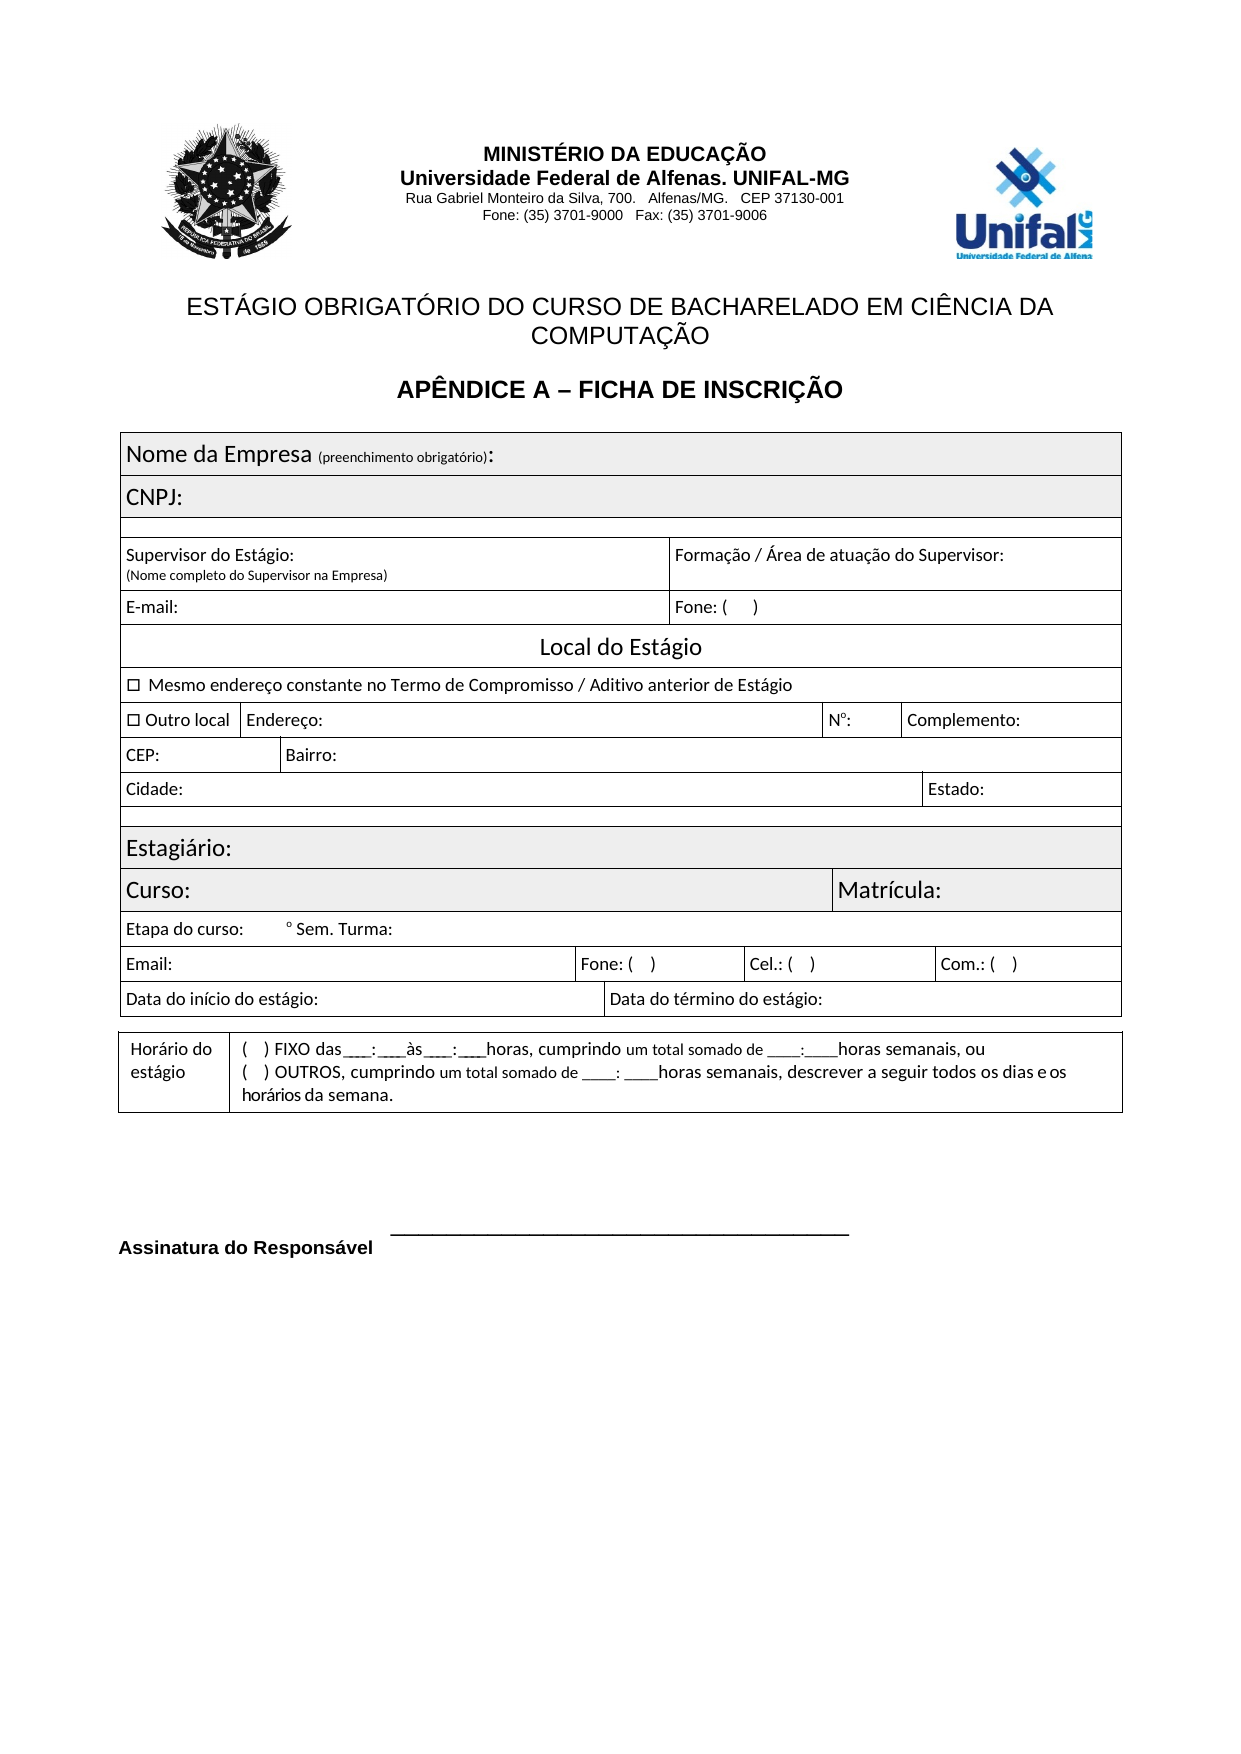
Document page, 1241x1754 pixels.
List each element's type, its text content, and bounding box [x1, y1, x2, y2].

table_cell Supervisor do Estágio: (Nome completo do Supervisor na Empresa) [121, 538, 669, 589]
table_cell Cel.: ( ) [745, 947, 935, 981]
table_header MINISTÉRIO DA EDUCAÇÃO Universidade Federal de Alfenas. UNIFAL-MG Rua Gabriel Monteiro da Silva, 700. Alfenas/MG. CEP 37130-001 Fone: (35) 3701-9000 Fax: (35) 3701-9006 [327, 118, 923, 263]
picture [955, 147, 1095, 260]
table_cell Estado: [923, 773, 1121, 806]
table_header [125, 118, 327, 263]
table_cell Bairro: [281, 738, 1121, 771]
table_cell E-mail: [121, 591, 669, 624]
table_cell Fone: ( ) [576, 947, 744, 981]
table_header ( ) FIXO das ____: ____às ____: ____horas, cumprindo um total somado de ____:____horas semanais, ou ( ) OUTROS, cumprindo um total somado de ____: ____horas semanais, descrever a seguir todos os dias e os horários da semana. [230, 1033, 1122, 1111]
table_cell Local do Estágio [121, 625, 1121, 667]
text ESTÁGIO OBRIGATÓRIO DO CURSO DE BACHARELADO EM CIÊNCIA DA COMPUTAÇÃO [118, 292, 1122, 350]
table_cell [121, 518, 1121, 537]
table_cell CEP: [121, 738, 280, 771]
table_cell Estagiário: [121, 827, 1121, 868]
table_cell No: [823, 703, 901, 736]
table_cell Formação / Área de atuação do Supervisor: [670, 538, 1121, 589]
table_cell Com.: ( ) [936, 947, 1121, 981]
text APÊNDICE A – FICHA DE INSCRIÇÃO [118, 375, 1122, 403]
table_cell □ Outro local [121, 703, 240, 736]
table_cell □ Mesmo endereço constante no Termo de Compromisso / Aditivo anterior de Estágio [121, 668, 1121, 702]
table_cell Curso: [121, 869, 832, 911]
table_header Nome da Empresa (preenchimento obrigatório): [121, 433, 1121, 475]
table_cell Fone: ( ) [670, 591, 1121, 624]
picture [161, 123, 292, 259]
table_cell Cidade: [121, 773, 922, 806]
text Assinatura do Responsável [118, 1237, 1122, 1259]
table_header Horário do estágio [119, 1033, 229, 1111]
table_cell CNPJ: [121, 476, 1121, 517]
table_cell Endereço: [241, 703, 822, 736]
table_cell [121, 807, 1121, 826]
table_cell Matrícula: [833, 869, 1121, 911]
table_cell Email: [121, 947, 575, 981]
table_cell Data do início do estágio: [121, 982, 604, 1016]
table_header [923, 118, 1128, 263]
table_cell Etapa do curso: o Sem. Turma: [121, 912, 1121, 946]
table_cell Data do término do estágio: [605, 982, 1121, 1016]
text _________________________________ [118, 1208, 1122, 1237]
table_cell Complemento: [902, 703, 1121, 736]
